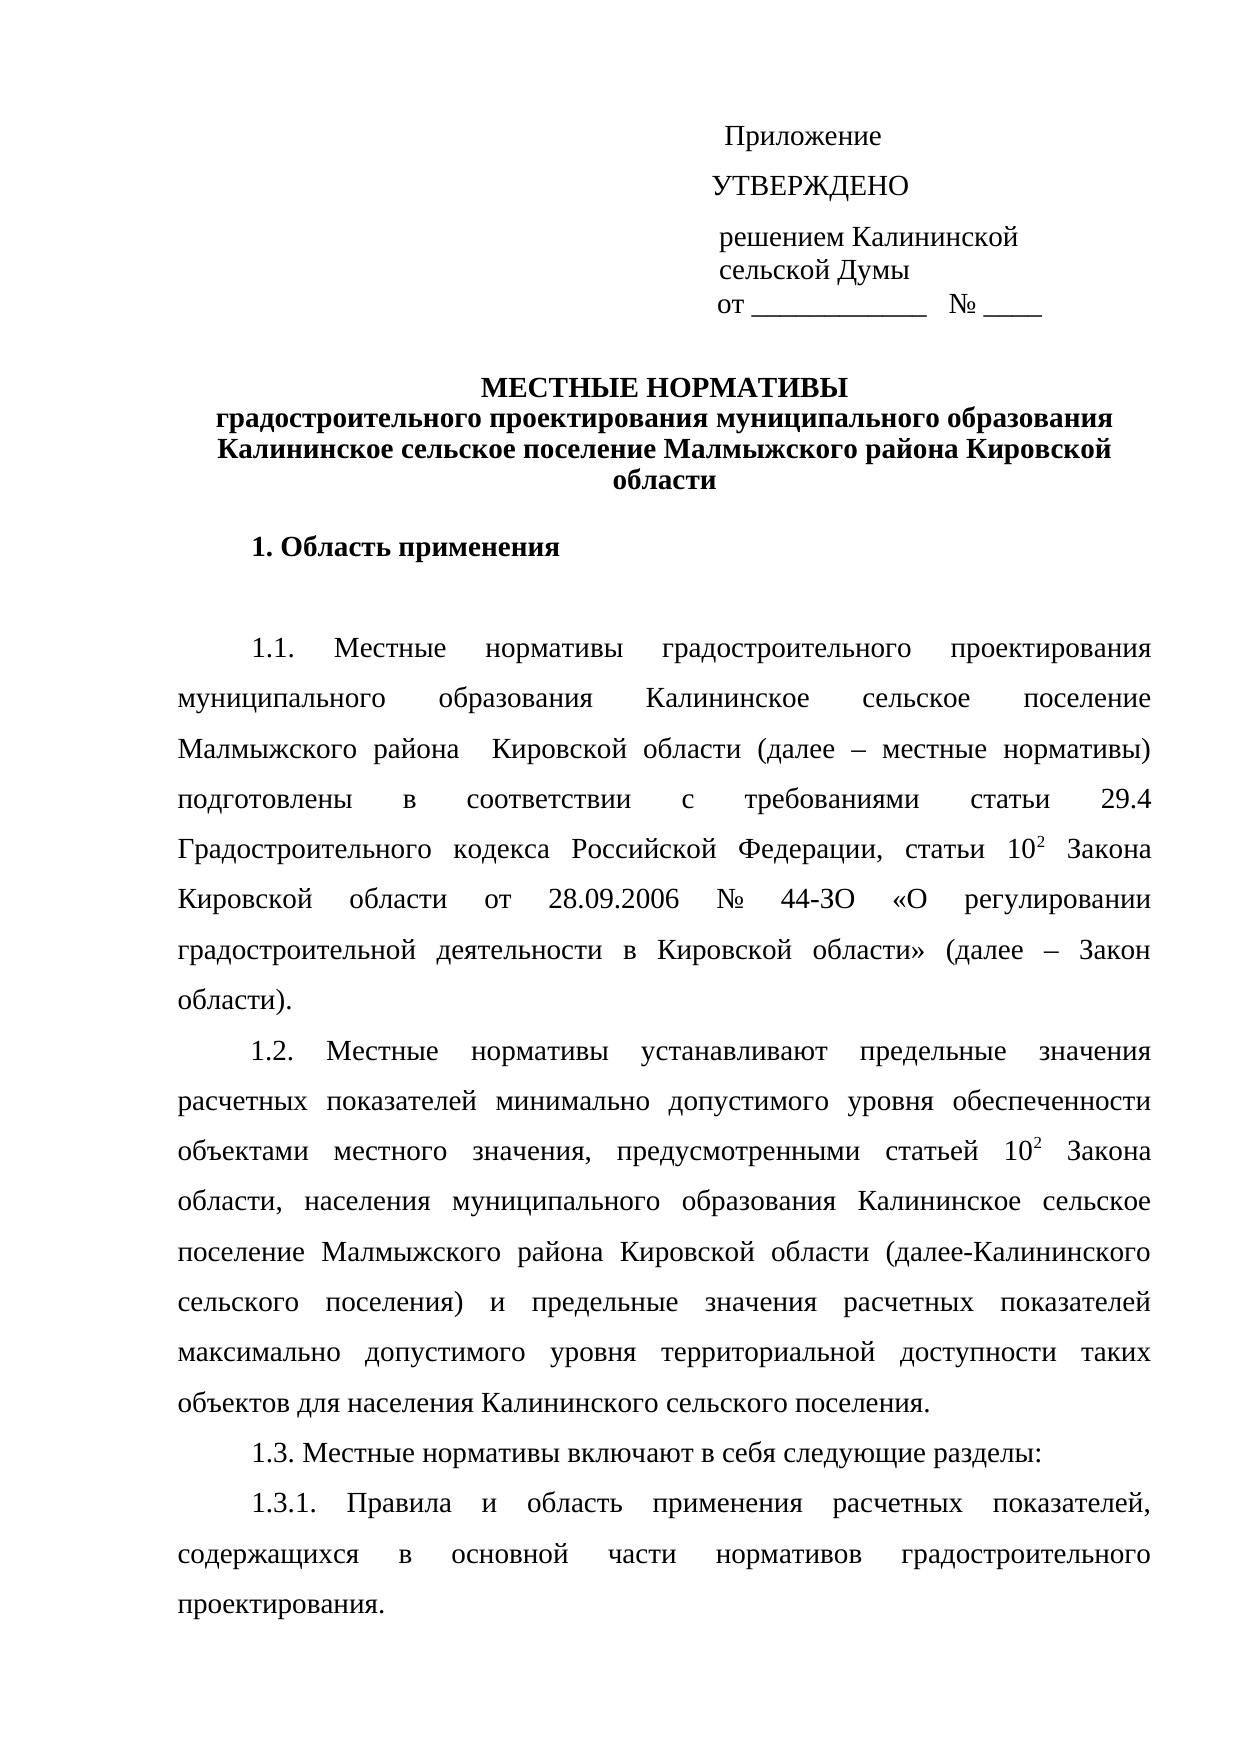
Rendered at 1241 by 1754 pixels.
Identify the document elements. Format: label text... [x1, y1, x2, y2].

text от ____________ № ____ [177, 286, 1152, 319]
text сельской Думы [719, 252, 1152, 286]
text 1.3. Местные нормативы включают в себя следующие разделы: [177, 1435, 1152, 1469]
text 1. Область применения [177, 529, 1152, 563]
text 1.2. Местные нормативы устанавливают предельные значения расчетных показателей минимально допустимого уровня обеспеченности объектами местного значения, предусмотренными статьей 102 Закона области, населения муниципального образования Калининское сельское поселение Малмыжского района Кировской области (далее-Калининского сельского поселения) и предельные значения расчетных показателей максимально допустимого уровня территориальной доступности таких объектов для населения Калининского сельского поселения. [177, 1033, 1152, 1418]
text УТВЕРЖДЕНО [177, 168, 1152, 202]
text 1.3.1. Правила и область применения расчетных показателей, содержащихся в основной части нормативов градостроительного проектирования. [177, 1485, 1152, 1619]
text градостроительного проектирования муниципального образования Калининское сельское поселение Малмыжского района Кировской области [177, 403, 1152, 496]
text Приложение [177, 118, 1152, 152]
text МЕСТНЫЕ НОРМАТИВЫ [177, 370, 1152, 403]
text решением Калининской [719, 219, 1152, 252]
text 1.1. Местные нормативы градостроительного проектирования муниципального образования Калининское сельское поселение Малмыжского района Кировской области (далее – местные нормативы) подготовлены в соответствии с требованиями статьи 29.4 Градостроительного кодекса Российской Федерации, статьи 102 Закона Кировской области от 28.09.2006 № 44-ЗО «О регулировании градостроительной деятельности в Кировской области» (далее – Закон области). [177, 630, 1152, 1016]
